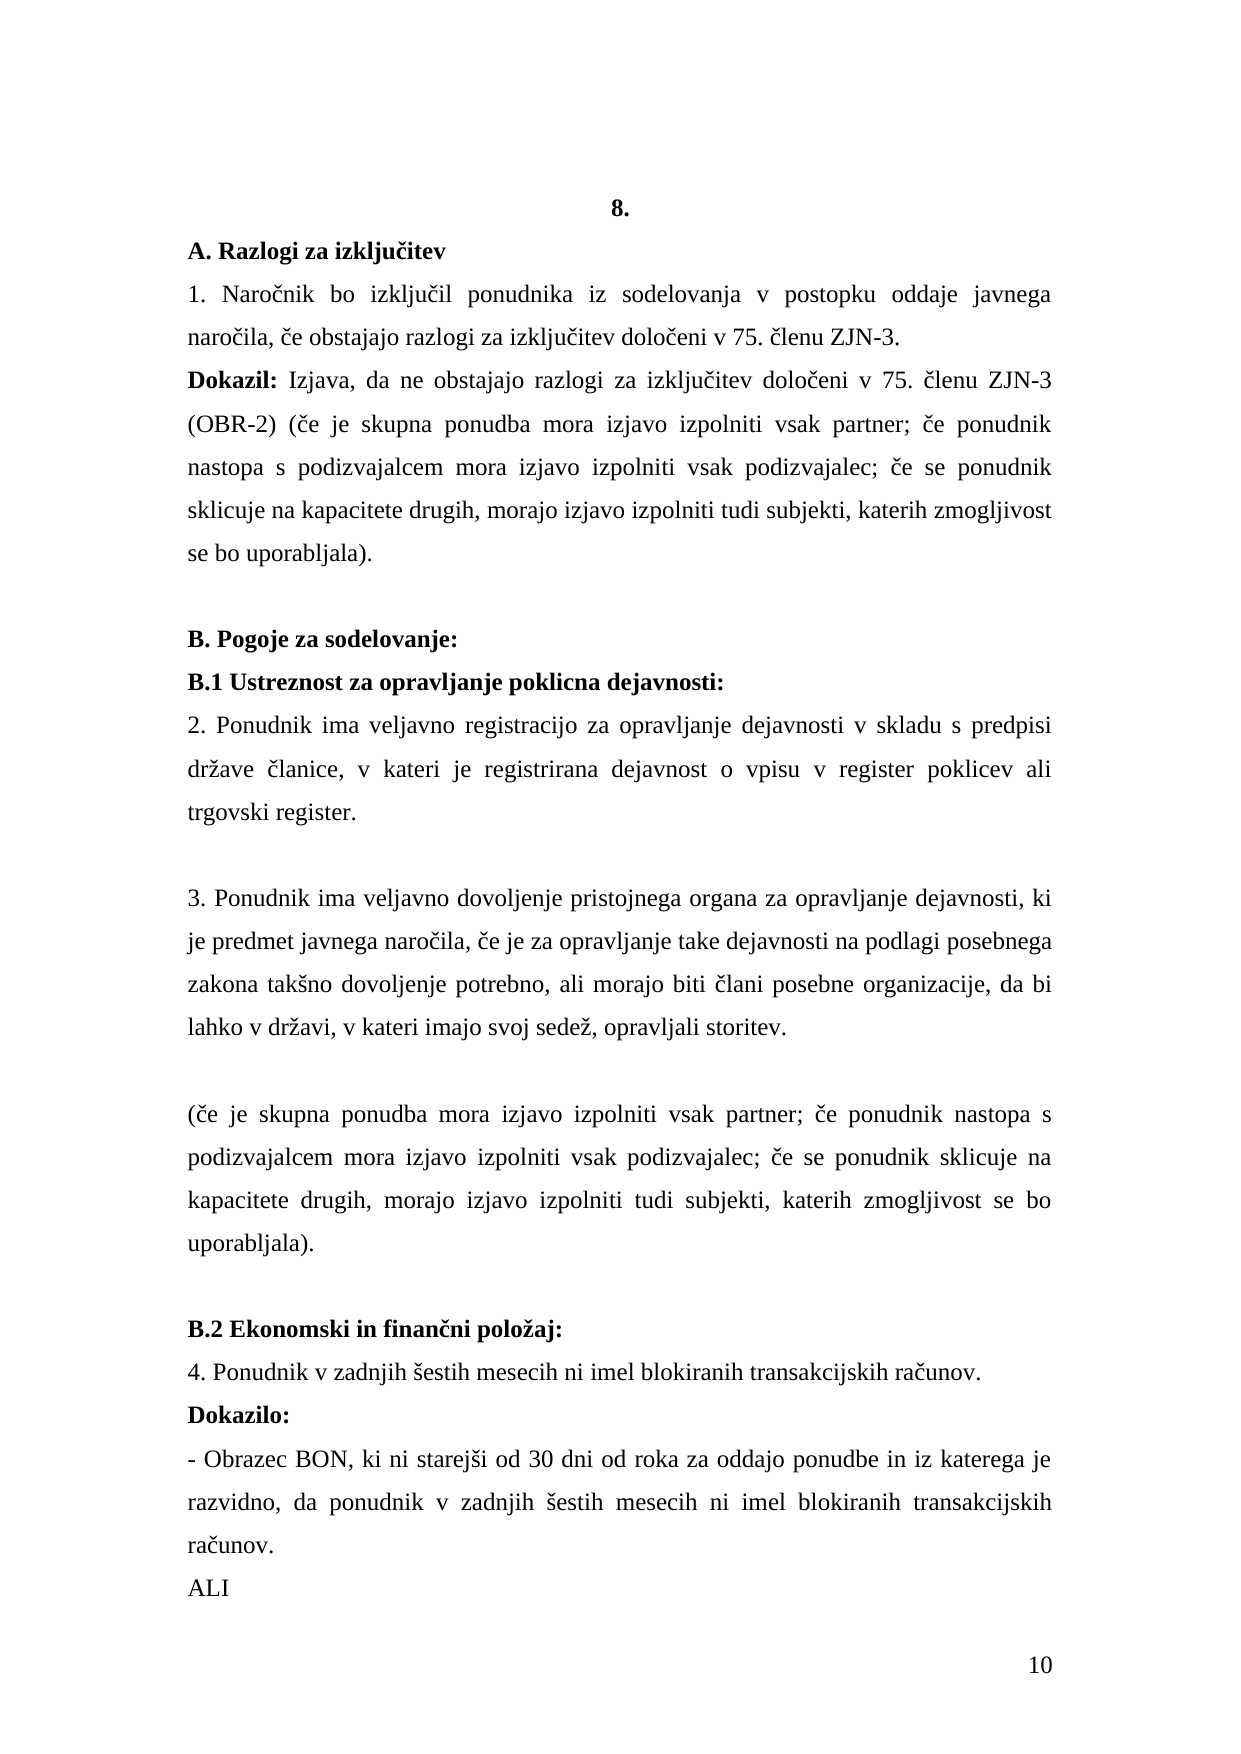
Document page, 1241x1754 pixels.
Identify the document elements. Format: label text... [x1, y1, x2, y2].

text - Obrazec BON, ki ni starejši od 30 dni od roka za oddajo ponudbe in iz katerega je razvidno, da ponudnik v zadnjih šestih mesecih ni imel blokiranih transakcijskih računov. [187, 1444, 1053, 1559]
text B. Pogoje za sodelovanje: [187, 624, 1053, 653]
text Dokazil: Izjava, da ne obstajajo razlogi za izključitev določeni v 75. členu ZJN-3 (OBR-2) (če je skupna ponudba mora izjavo izpolniti vsak partner; če ponudnik nastopa s podizvajalcem mora izjavo izpolniti vsak podizvajalec; če se ponudnik sklicuje na kapacitete drugih, morajo izjavo izpolniti tudi subjekti, katerih zmogljivost se bo uporabljala). [187, 366, 1053, 567]
text Dokazilo: [187, 1401, 1053, 1429]
text B.2 Ekonomski in finančni položaj: [187, 1314, 1053, 1343]
text 3. Ponudnik ima veljavno dovoljenje pristojnega organa za opravljanje dejavnosti, ki je predmet javnega naročila, če je za opravljanje take dejavnosti na podlagi posebnega zakona takšno dovoljenje potrebno, ali morajo biti člani posebne organizacije, da bi lahko v državi, v kateri imajo svoj sedež, opravljali storitev. [187, 883, 1053, 1041]
text B.1 Ustreznost za opravljanje poklicna dejavnosti: [187, 667, 1053, 696]
text 1. Naročnik bo izključil ponudnika iz sodelovanja v postopku oddaje javnega naročila, če obstajajo razlogi za izključitev določeni v 75. členu ZJN-3. [187, 279, 1053, 351]
subtitle 8. [187, 193, 1053, 222]
text 4. Ponudnik v zadnjih šestih mesecih ni imel blokiranih transakcijskih računov. [187, 1357, 1053, 1386]
text 2. Ponudnik ima veljavno registracijo za opravljanje dejavnosti v skladu s predpisi države članice, v kateri je registrirana dejavnost o vpisu v register poklicev ali trgovski register. [187, 711, 1053, 826]
text A. Razlogi za izključitev [187, 236, 1053, 265]
text ALI [187, 1573, 1053, 1602]
